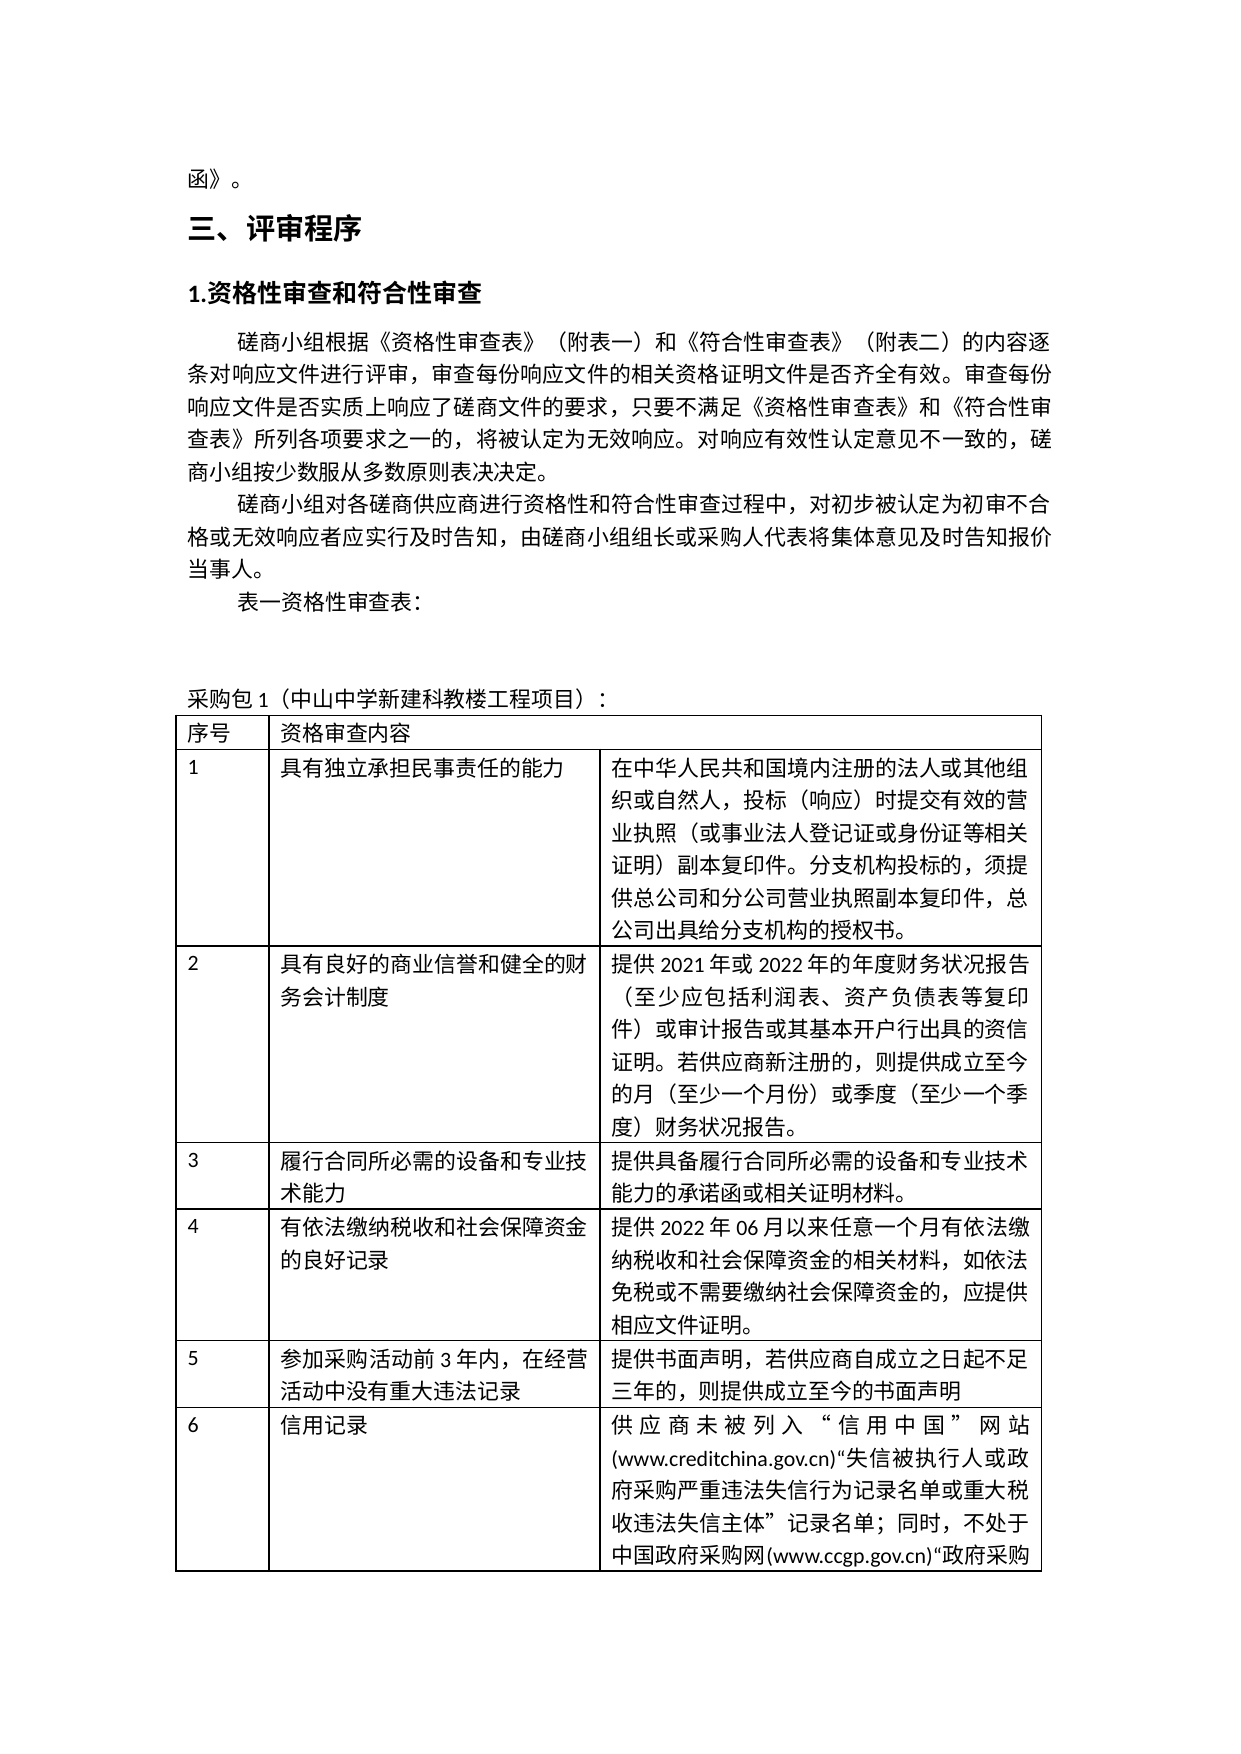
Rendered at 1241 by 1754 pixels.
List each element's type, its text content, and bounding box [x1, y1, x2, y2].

table_header 资格审查内容 [270, 716, 1041, 748]
table_cell 具有独立承担民事责任的能力 [270, 750, 599, 945]
text 表一资格性审查表： [187, 584, 1053, 617]
text 三、评审程序 [187, 194, 1053, 259]
table_cell 5 [177, 1341, 268, 1406]
table_cell 履行合同所必需的设备和专业技术能力 [270, 1143, 599, 1208]
table_cell 在中华人民共和国境内注册的法人或其他组织或自然人，投标（响应）时提交有效的营业执照（或事业法人登记证或身份证等相关证明）副本复印件。分支机构投标的，须提供总公司和分公司营业执照副本复印件，总公司出具给分支机构的授权书。 [601, 750, 1041, 945]
table_cell 提供2021年或2022年的年度财务状况报告（至少应包括利润表、资产负债表等复印件）或审计报告或其基本开户行出具的资信证明。若供应商新注册的，则提供成立至今的月（至少一个月份）或季度（至少一个季度）财务状况报告。 [601, 947, 1041, 1142]
table_cell 提供具备履行合同所必需的设备和专业技术能力的承诺函或相关证明材料。 [601, 1143, 1041, 1208]
text 磋商小组根据《资格性审查表》（附表一）和《符合性审查表》（附表二）的内容逐条对响应文件进行评审，审查每份响应文件的相关资格证明文件是否齐全有效。审查每份响应文件是否实质上响应了磋商文件的要求，只要不满足《资格性审查表》和《符合性审查表》所列各项要求之一的，将被认定为无效响应。对响应有效性认定意见不一致的，磋商小组按少数服从多数原则表决决定。 [187, 324, 1053, 487]
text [187, 162, 1053, 194]
table_cell 6 [177, 1408, 268, 1570]
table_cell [601, 1408, 1041, 1570]
text 磋商小组对各磋商供应商进行资格性和符合性审查过程中，对初步被认定为初审不合格或无效响应者应实行及时告知，由磋商小组组长或采购人代表将集体意见及时告知报价当事人。 [187, 487, 1053, 584]
table_cell 信用记录 [270, 1408, 599, 1570]
table_cell 4 [177, 1210, 268, 1340]
table_cell 具有良好的商业信誉和健全的财务会计制度 [270, 947, 599, 1142]
table_cell 3 [177, 1143, 268, 1208]
table_header 序号 [177, 716, 268, 748]
table_cell 提供书面声明，若供应商自成立之日起不足三年的，则提供成立至今的书面声明 [601, 1341, 1041, 1406]
table_cell 2 [177, 947, 268, 1142]
table_cell 参加采购活动前3年内，在经营活动中没有重大违法记录 [270, 1341, 599, 1406]
text 采购包1（中山中学新建科教楼工程项目）： [187, 682, 1053, 714]
text 1.资格性审查和符合性审查 [187, 259, 1053, 324]
table_cell 提供2022年06月以来任意一个月有依法缴纳税收和社会保障资金的相关材料，如依法免税或不需要缴纳社会保障资金的，应提供相应文件证明。 [601, 1210, 1041, 1340]
table_cell 有依法缴纳税收和社会保障资金的良好记录 [270, 1210, 599, 1340]
table_cell 1 [177, 750, 268, 945]
